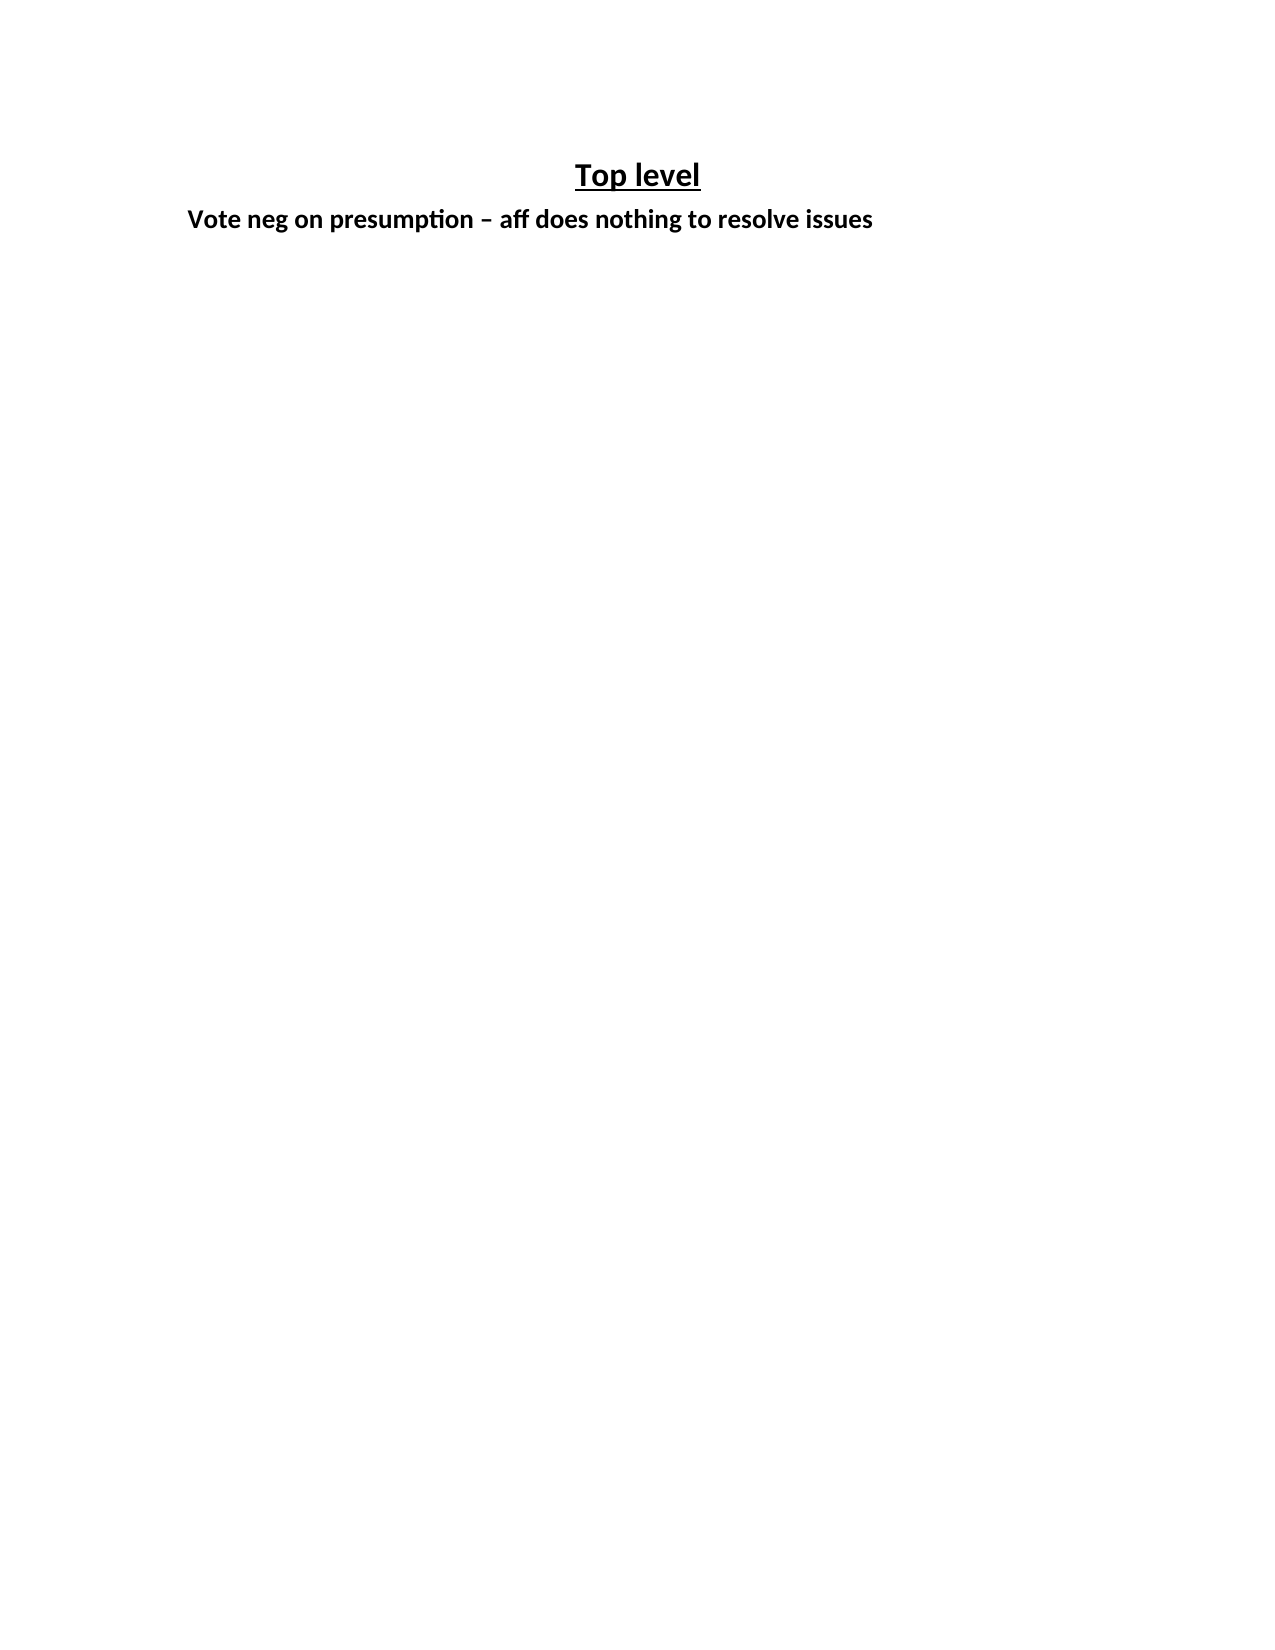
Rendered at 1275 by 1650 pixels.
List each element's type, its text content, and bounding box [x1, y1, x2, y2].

subtitle Top level [187, 154, 1087, 195]
subtitle Vote neg on presumption – aff does nothing to resolve issues [187, 202, 1087, 235]
